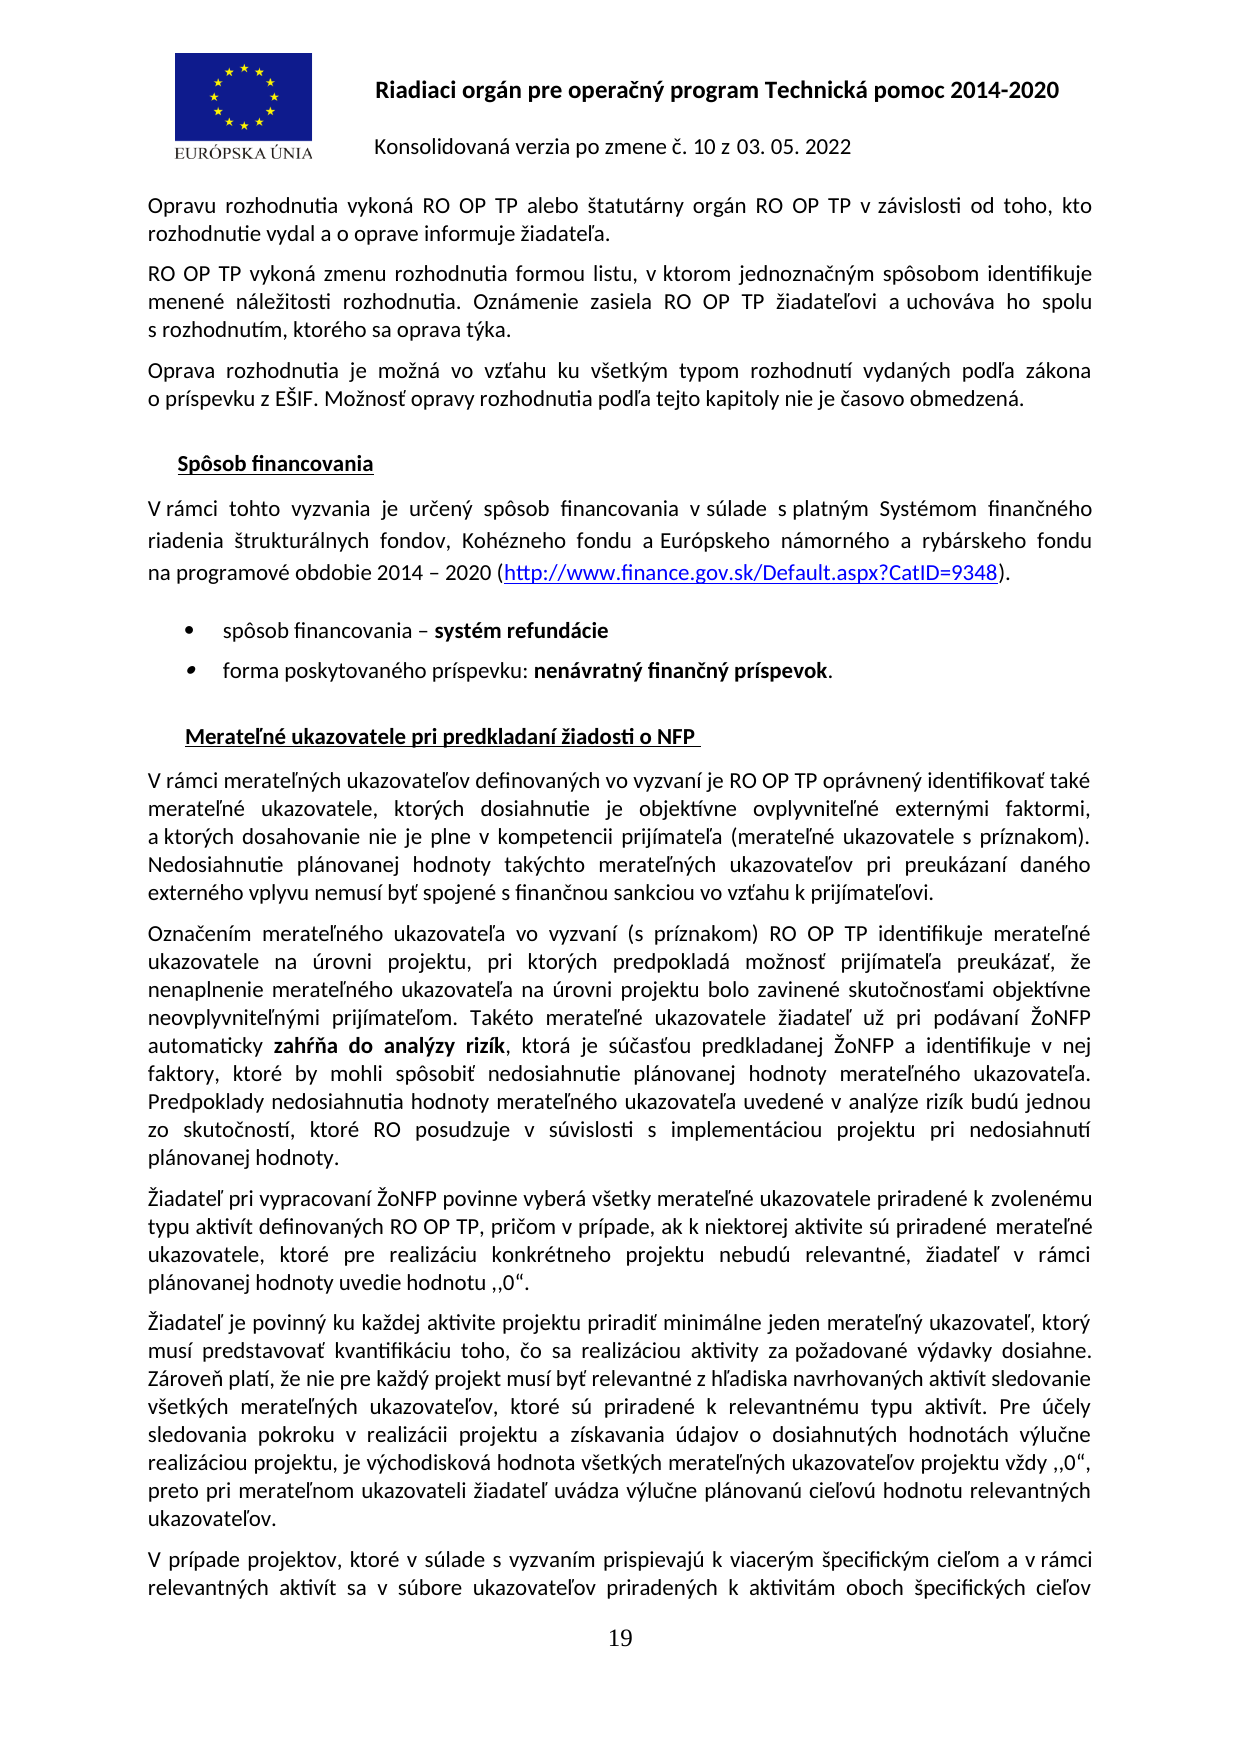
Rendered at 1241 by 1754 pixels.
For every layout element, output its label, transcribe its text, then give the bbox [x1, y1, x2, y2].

text Opravu rozhodnutia vykoná RO OP TP alebo štatutárny orgán RO OP TP v závislosti od toho, kto rozhodnutie vydal a o oprave informuje žiadateľa. [148, 191, 1093, 247]
text Žiadateľ pri vypracovaní ŽoNFP povinne vyberá všetky merateľné ukazovatele priradené k zvolenému typu aktivít definovaných RO OP TP, pričom v prípade, ak k niektorej aktivite sú priradené merateľné ukazovatele, ktoré pre realizáciu konkrétneho projektu nebudú relevantné, žiadateľ v rámci plánovanej hodnoty uvedie hodnotu ,,0“. [148, 1184, 1093, 1296]
list forma poskytovaného príspevku: nenávratný finančný príspevok. [185, 656, 1093, 684]
text Merateľné ukazovatele pri predkladaní žiadosti o NFP [148, 722, 1093, 750]
text Žiadateľ je povinný ku každej aktivite projektu priradiť minimálne jeden merateľný ukazovateľ, ktorý musí predstavovať kvantifikáciu toho, čo sa realizáciou aktivity za požadované výdavky dosiahne. Zároveň platí, že nie pre každý projekt musí byť relevantné z hľadiska navrhovaných aktivít sledovanie všetkých merateľných ukazovateľov, ktoré sú priradené k relevantnému typu aktivít. Pre účely sledovania pokroku v realizácii projektu a získavania údajov o dosiahnutých hodnotách výlučne realizáciou projektu, je východisková hodnota všetkých merateľných ukazovateľov projektu vždy ,,0“, preto pri merateľnom ukazovateli žiadateľ uvádza výlučne plánovanú cieľovú hodnotu relevantných ukazovateľov. [148, 1308, 1093, 1532]
picture [174, 53, 313, 159]
list spôsob financovania – systém refundácie [185, 616, 1093, 644]
text Spôsob financovania [177, 449, 1093, 477]
text Oprava rozhodnutia je možná vo vzťahu ku všetkým typom rozhodnutí vydaných podľa zákona o príspevku z EŠIF. Možnosť opravy rozhodnutia podľa tejto kapitoly nie je časovo obmedzená. [148, 356, 1093, 412]
text RO OP TP vykoná zmenu rozhodnutia formou listu, v ktorom jednoznačným spôsobom identifikuje menené náležitosti rozhodnutia. Oznámenie zasiela RO OP TP žiadateľovi a uchováva ho spolu s rozhodnutím, ktorého sa oprava týka. [148, 259, 1093, 343]
text V rámci merateľných ukazovateľov definovaných vo vyzvaní je RO OP TP oprávnený identifikovať také merateľné ukazovatele, ktorých dosiahnutie je objektívne ovplyvniteľné externými faktormi, a ktorých dosahovanie nie je plne v kompetencii prijímateľa (merateľné ukazovatele s príznakom). Nedosiahnutie plánovanej hodnoty takýchto merateľných ukazovateľov pri preukázaní daného externého vplyvu nemusí byť spojené s finančnou sankciou vo vzťahu k prijímateľovi. [148, 766, 1093, 907]
text V rámci tohto vyzvania je určený spôsob financovania v súlade s platným Systémom finančného riadenia štrukturálnych fondov, Kohézneho fondu a Európskeho námorného a rybárskeho fondu na programové obdobie 2014 – 2020 (http://www.finance.gov.sk/Default.aspx?CatID=9348). [148, 494, 1093, 587]
text Označením merateľného ukazovateľa vo vyzvaní (s príznakom) RO OP TP identifikuje merateľné ukazovatele na úrovni projektu, pri ktorých predpokladá možnosť prijímateľa preukázať, že nenaplnenie merateľného ukazovateľa na úrovni projektu bolo zavinené skutočnosťami objektívne neovplyvniteľnými prijímateľom. Takéto merateľné ukazovatele žiadateľ už pri podávaní ŽoNFP automaticky zahŕňa do analýzy rizík, ktorá je súčasťou predkladanej ŽoNFP a identifikuje v nej faktory, ktoré by mohli spôsobiť nedosiahnutie plánovanej hodnoty merateľného ukazovateľa. Predpoklady nedosiahnutia hodnoty merateľného ukazovateľa uvedené v analýze rizík budú jednou zo skutočností, ktoré RO posudzuje v súvislosti s implementáciou projektu pri nedosiahnutí plánovanej hodnoty. [148, 919, 1093, 1171]
